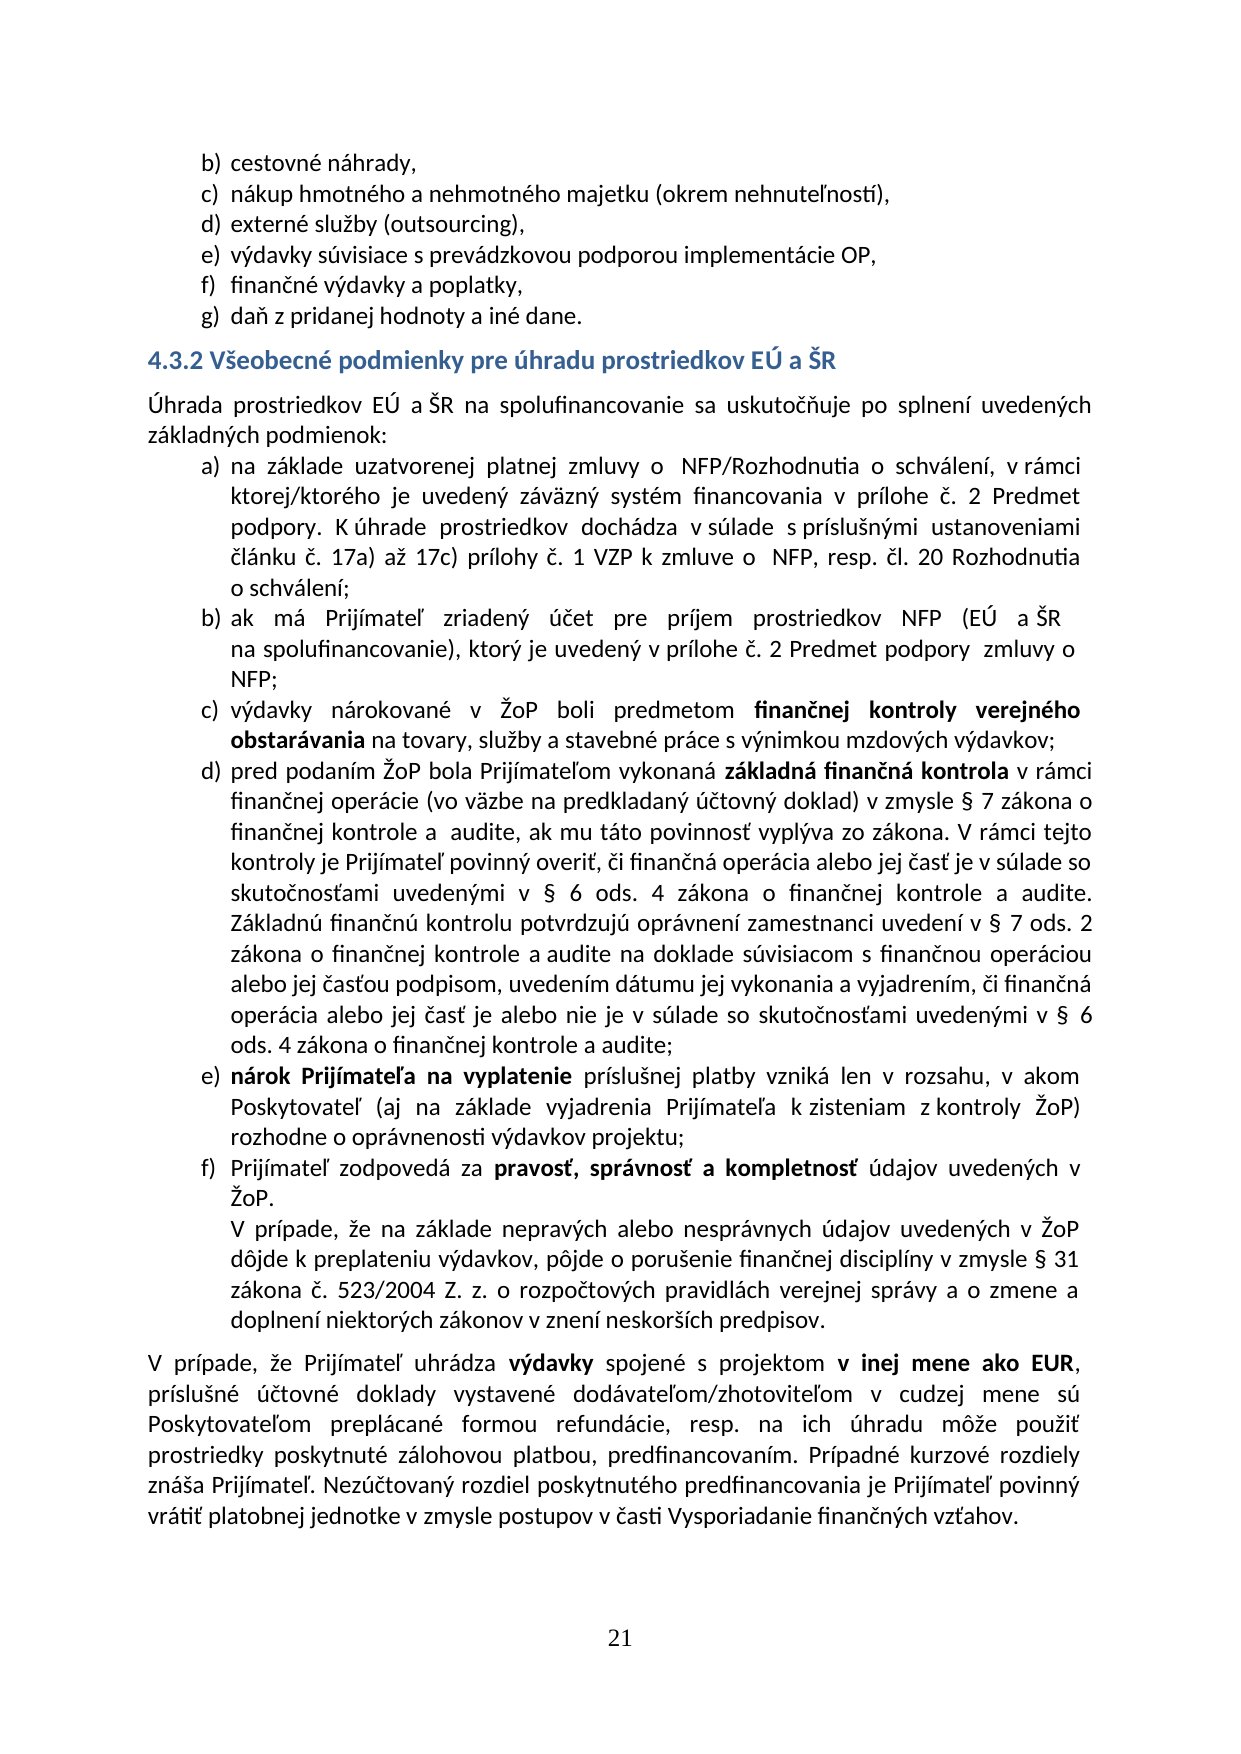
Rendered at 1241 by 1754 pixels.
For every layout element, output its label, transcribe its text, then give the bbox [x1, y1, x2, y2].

list nákup hmotného a nehmotného majetku (okrem nehnuteľností), [201, 178, 1093, 209]
list finančné výdavky a poplatky, [201, 270, 1093, 300]
list na základe uzatvorenej platnej zmluvy o NFP/Rozhodnutia o schválení, v rámci ktorej/ktorého je uvedený záväzný systém financovania v prílohe č. 2 Predmet podpory. K úhrade prostriedkov dochádza v súlade s príslušnými ustanoveniami článku č. 17a) až 17c) prílohy č. 1 VZP k zmluve o NFP, resp. čl. 20 Rozhodnutia o schválení; [201, 450, 1081, 602]
text V prípade, že Prijímateľ uhrádza výdavky spojené s projektom v inej mene ako EUR, príslušné účtovné doklady vystavené dodávateľom/zhotoviteľom v cudzej mene sú Poskytovateľom preplácané formou refundácie, resp. na ich úhradu môže použiť prostriedky poskytnuté zálohovou platbou, predfinancovaním. Prípadné kurzové rozdiely znáša Prijímateľ. Nezúčtovaný rozdiel poskytnutého predfinancovania je Prijímateľ povinný vrátiť platobnej jednotke v zmysle postupov v časti Vysporiadanie finančných vzťahov. [148, 1347, 1081, 1531]
text Úhrada prostriedkov EÚ a ŠR na spolufinancovanie sa uskutočňuje po splnení uvedených základných podmienok: [148, 389, 1093, 450]
list cestovné náhrady, [201, 148, 1093, 178]
subtitle 4.3.2 Všeobecné podmienky pre úhradu prostriedkov EÚ a ŠR [148, 343, 1093, 376]
list výdavky súvisiace s prevádzkovou podporou implementácie OP, [201, 239, 1093, 270]
list nárok Prijímateľa na vyplatenie príslušnej platby vzniká len v rozsahu, v akom Poskytovateľ (aj na základe vyjadrenia Prijímateľa k zisteniam z kontroly ŽoP) rozhodne o oprávnenosti výdavkov projektu; [201, 1060, 1081, 1152]
list ak má Prijímateľ zriadený účet pre príjem prostriedkov NFP (EÚ a ŠR na spolufinancovanie), ktorý je uvedený v prílohe č. 2 Predmet podpory zmluvy o NFP; [201, 602, 1081, 694]
list externé služby (outsourcing), [201, 209, 1093, 239]
list Prijímateľ zodpovedá za pravosť, správnosť a kompletnosť údajov uvedených v ŽoP. V prípade, že na základe nepravých alebo nesprávnych údajov uvedených v ŽoP dôjde k preplateniu výdavkov, pôjde o porušenie finančnej disciplíny v zmysle § 31 zákona č. 523/2004 Z. z. o rozpočtových pravidlách verejnej správy a o zmene a doplnení niektorých zákonov v znení neskorších predpisov. [201, 1152, 1081, 1335]
list daň z pridanej hodnoty a iné dane. [201, 300, 1093, 331]
list výdavky nárokované v ŽoP boli predmetom finančnej kontroly verejného obstarávania na tovary, služby a stavebné práce s výnimkou mzdových výdavkov; [201, 694, 1081, 755]
list pred podaním ŽoP bola Prijímateľom vykonaná základná finančná kontrola v rámci finančnej operácie (vo väzbe na predkladaný účtovný doklad) v zmysle § 7 zákona o finančnej kontrole a audite, ak mu táto povinnosť vyplýva zo zákona. V rámci tejto kontroly je Prijímateľ povinný overiť, či finančná operácia alebo jej časť je v súlade so skutočnosťami uvedenými v § 6 ods. 4 zákona o finančnej kontrole a audite. Základnú finančnú kontrolu potvrdzujú oprávnení zamestnanci uvedení v § 7 ods. 2 zákona o finančnej kontrole a audite na doklade súvisiacom s finančnou operáciou alebo jej časťou podpisom, uvedením dátumu jej vykonania a vyjadrením, či finančná operácia alebo jej časť je alebo nie je v súlade so skutočnosťami uvedenými v § 6 ods. 4 zákona o finančnej kontrole a audite; [201, 755, 1093, 1060]
